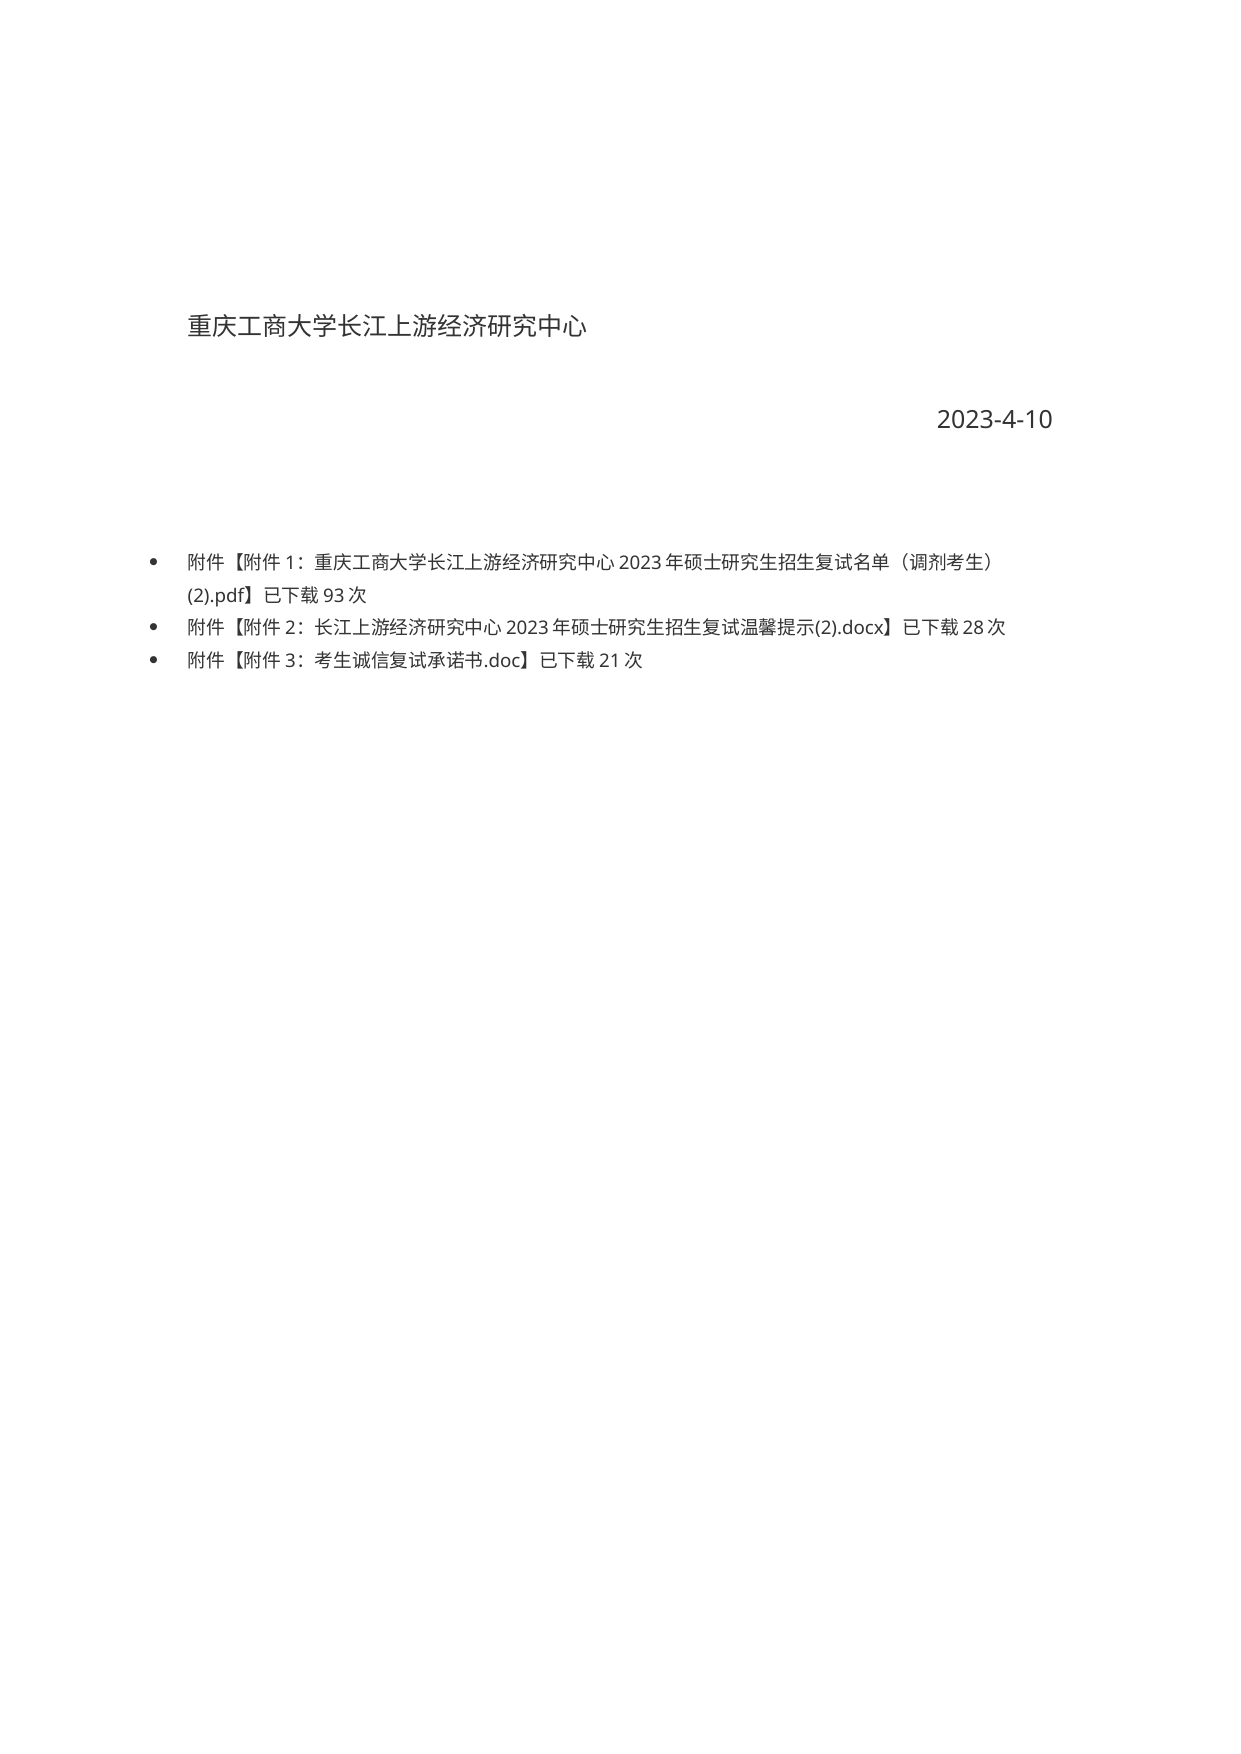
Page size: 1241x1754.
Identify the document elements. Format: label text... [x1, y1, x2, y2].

text 2023-4-10 [187, 386, 1053, 451]
list 附件【附件3：考生诚信复试承诺书.doc】已下载21次 [150, 643, 1053, 675]
text 重庆工商大学长江上游经济研究中心 [187, 227, 1053, 357]
list 附件【附件1：重庆工商大学长江上游经济研究中心 2023年硕士研究生招生复试名单（调剂考生）(2).pdf】已下载93次 [150, 545, 1053, 610]
list 附件【附件2：长江上游经济研究中心2023年硕士研究生招生复试温馨提示(2).docx】已下载28次 [150, 610, 1053, 643]
